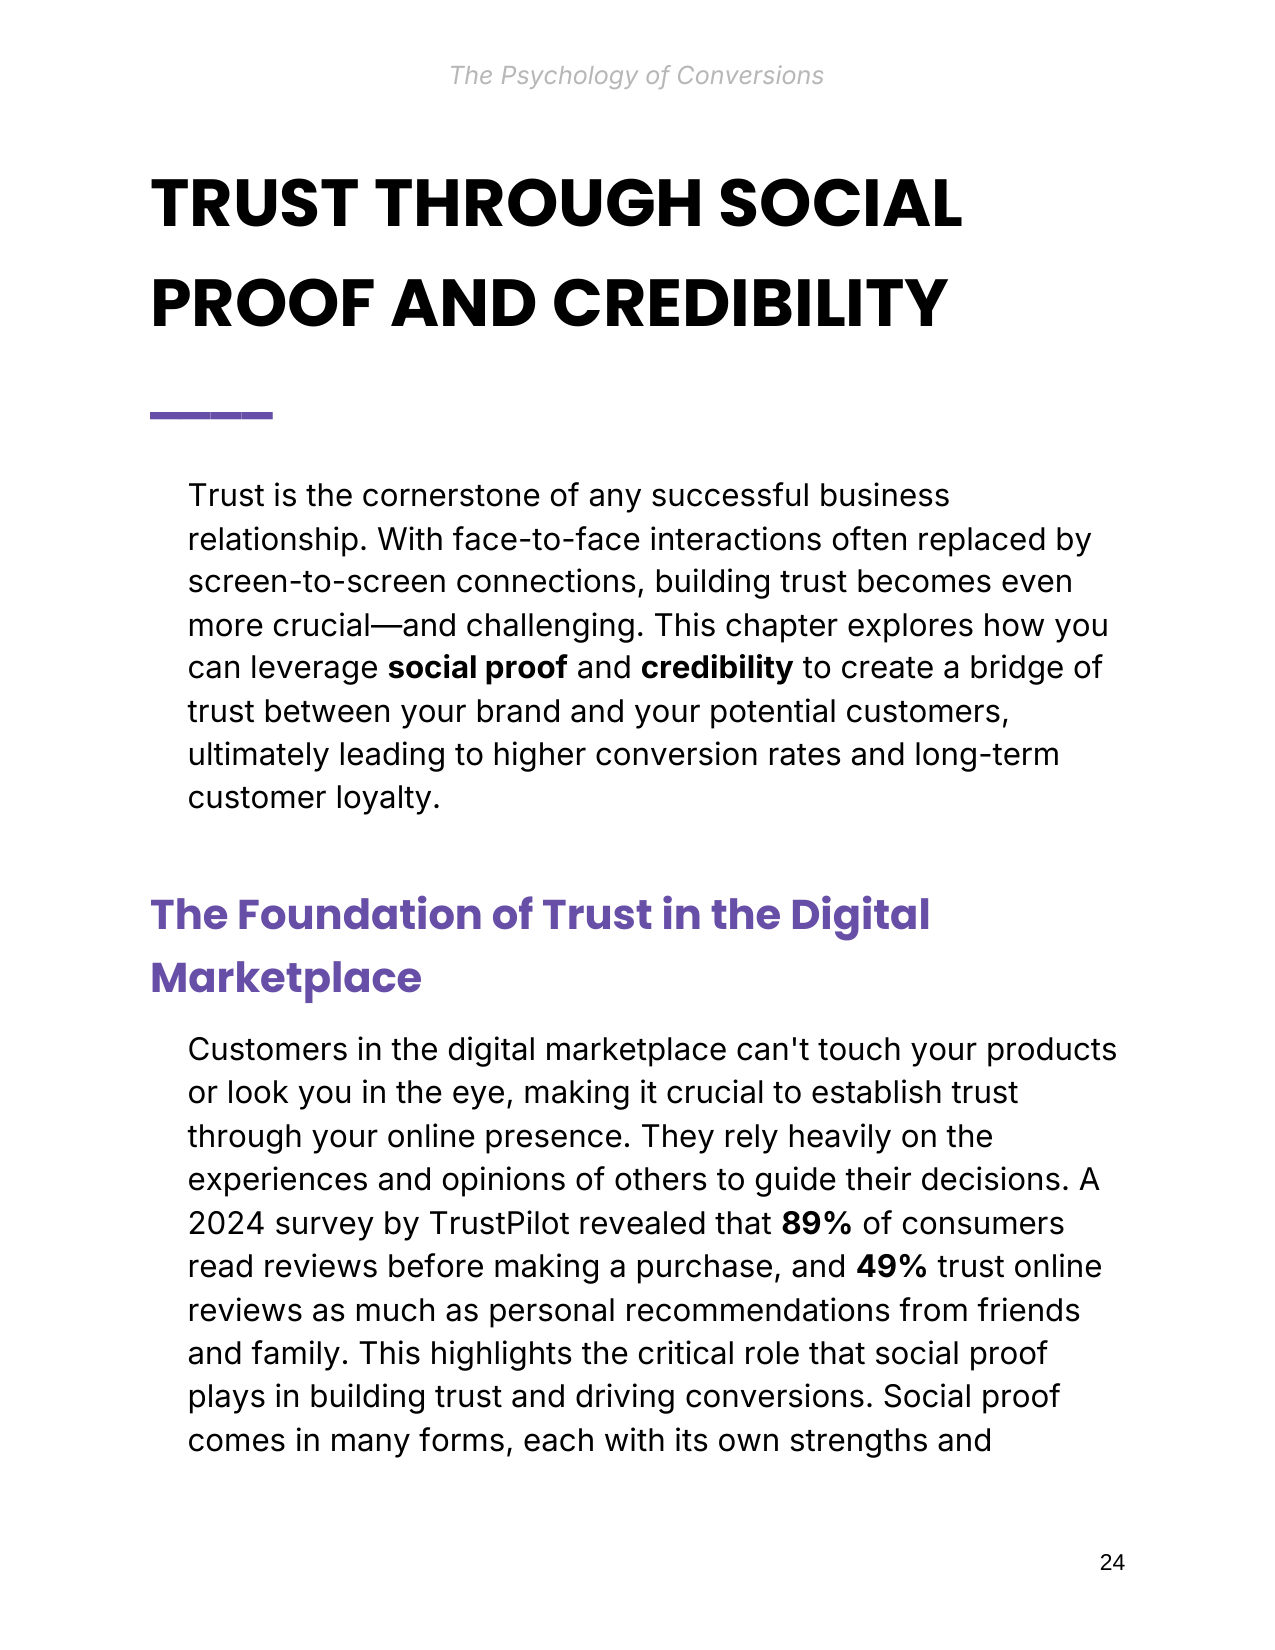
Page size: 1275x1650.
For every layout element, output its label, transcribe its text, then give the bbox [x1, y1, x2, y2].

subtitle TRUST THROUGH SOCIAL PROOF AND CREDIBILITY [150, 150, 1125, 350]
subtitle The Foundation of Trust in the Digital Marketplace [150, 882, 1125, 1007]
text ____ [150, 350, 1125, 428]
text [187, 1030, 1125, 1459]
text Trust is the cornerstone of any successful business relationship. With face-to-face interactions often replaced by screen-to-screen connections, building trust becomes even more crucial—and challenging. This chapter explores how you can leverage social proof and credibility to create a bridge of trust between your brand and your potential customers, ultimately leading to higher conversion rates and long-term customer loyalty. [187, 477, 1125, 816]
